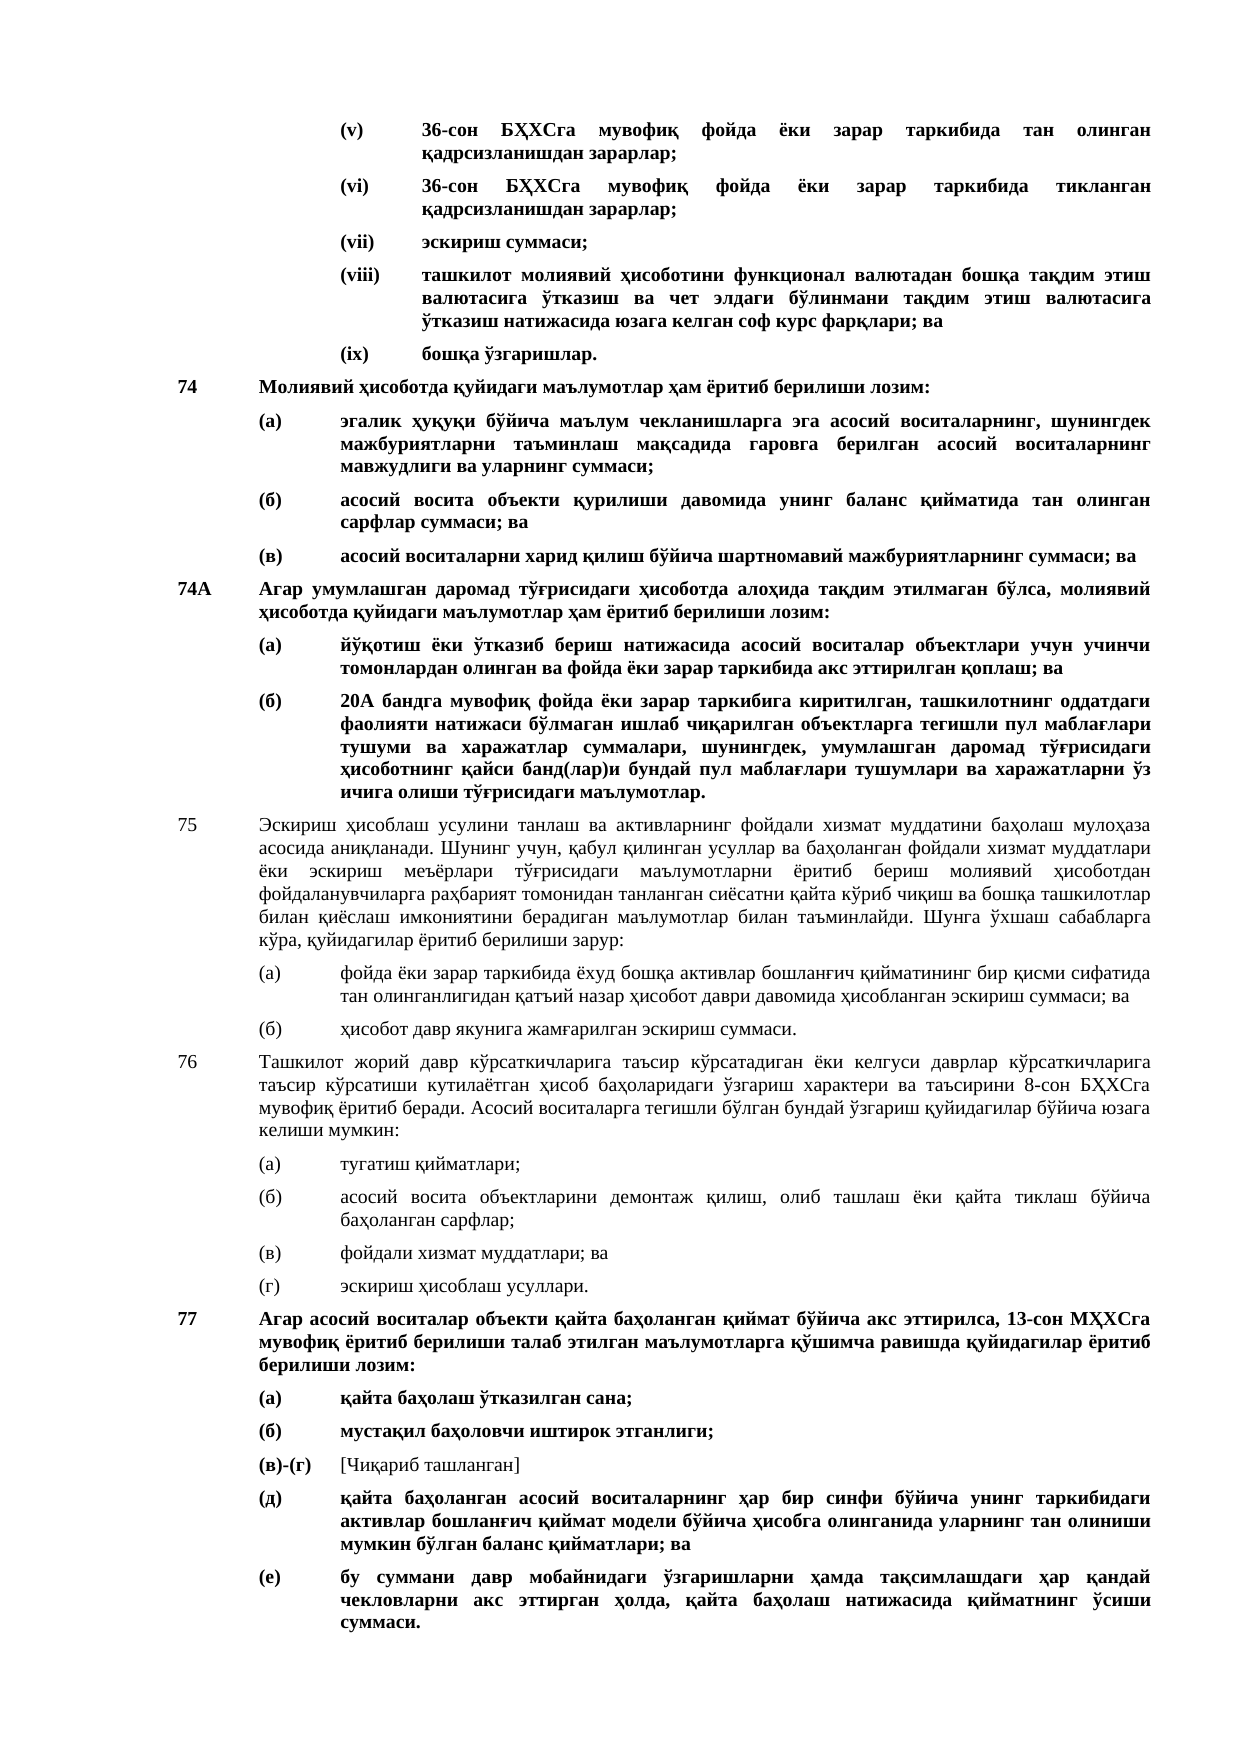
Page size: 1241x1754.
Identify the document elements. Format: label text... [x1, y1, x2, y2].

text (б) 20А бандга мувофиқ фойда ёки зарар таркибига киритилган, ташкилотнинг оддатдаги фаолияти натижаси бўлмаган ишлаб чиқарилган объектларга тегишли пул маблағлари тушуми ва харажатлар суммалари, шунингдек, умумлашган даромад тўғрисидаги ҳисоботнинг қайси банд(лар)и бундай пул маблағлари тушумлари ва харажатларни ўз ичига олиши тўғрисидаги маълумотлар. [259, 689, 1152, 803]
text (б) асосий восита объектларини демонтаж қилиш, олиб ташлаш ёки қайта тиклаш бўйича баҳоланган сарфлар; [259, 1185, 1152, 1231]
text (в)-(г) [Чиқариб ташланган] [259, 1453, 1152, 1476]
text (б) ҳисобот давр якунига жамғарилган эскириш суммаси. [259, 1017, 1152, 1039]
text (a) тугатиш қийматлари; [259, 1152, 1152, 1174]
text (ix) бошқа ўзгаришлар. [340, 342, 1152, 365]
text (д) қайта баҳоланган асосий воситаларнинг ҳар бир синфи бўйича унинг таркибидаги активлар бошланғич қиймат модели бўйича ҳисобга олинганида уларнинг тан олиниши мумкин бўлган баланс қийматлари; ва [259, 1486, 1152, 1554]
text (vi) 36-сон БҲХСга мувофиқ фойда ёки зарар таркибида тикланган қадрсизланишдан зарарлар; [340, 174, 1152, 220]
text (г) эскириш ҳисоблаш усуллари. [259, 1274, 1152, 1297]
text (a) фойда ёки зарар таркибида ёхуд бошқа активлар бошланғич қийматининг бир қисми сифатида тан олинганлигидан қатъий назар ҳисобот даври давомида ҳисобланган эскириш суммаси; ва [259, 961, 1152, 1006]
text (в) асосий воситаларни харид қилиш бўйича шартномавий мажбуриятларнинг суммаси; ва [259, 544, 1152, 566]
text 74A Агар умумлашган даромад тўғрисидаги ҳисоботда алоҳида тақдим этилмаган бўлса, молиявий ҳисоботда қуйидаги маълумотлар ҳам ёритиб берилиши лозим: [177, 577, 1152, 622]
text 74 Молиявий ҳисоботда қуйидаги маълумотлар ҳам ёритиб берилиши лозим: [177, 376, 1152, 398]
text (б) мустақил баҳоловчи иштирок этганлиги; [259, 1419, 1152, 1442]
text (v) 36-сон БҲХСга мувофиқ фойда ёки зарар таркибида тан олинган қадрсизланишдан зарарлар; [340, 118, 1152, 164]
text (б) асосий восита объекти қурилиши давомида унинг баланс қийматида тан олинган сарфлар суммаси; ва [259, 488, 1152, 533]
text (в) фойдали хизмат муддатлари; ва [259, 1241, 1152, 1264]
text (vii) эскириш суммаси; [340, 230, 1152, 253]
text (a) қайта баҳолаш ўтказилган сана; [259, 1386, 1152, 1409]
text 76 Ташкилот жорий давр кўрсаткичларига таъсир кўрсатадиган ёки келгуси даврлар кўрсаткичларига таъсир кўрсатиши кутилаётган ҳисоб баҳоларидаги ўзгариш характери ва таъсирини 8-сон БҲХСга мувофиқ ёритиб беради. Асосий воситаларга тегишли бўлган бундай ўзгариш қуйидагилар бўйича юзага келиши мумкин: [177, 1050, 1152, 1141]
text 75 Эскириш ҳисоблаш усулини танлаш ва активларнинг фойдали хизмат муддатини баҳолаш мулоҳаза асосида аниқланади. Шунинг учун, қабул қилинган усуллар ва баҳоланган фойдали хизмат муддатлари ёки эскириш меъёрлари тўғрисидаги маълумотларни ёритиб бериш молиявий ҳисоботдан фойдаланувчиларга раҳбарият томонидан танланган сиёсатни қайта кўриб чиқиш ва бошқа ташкилотлар билан қиёслаш имкониятини берадиган маълумотлар билан таъминлайди. Шунга ўхшаш сабабларга кўра, қуйидагилар ёритиб берилиши зарур: [177, 813, 1152, 950]
text 77 Агар асосий воситалар объекти қайта баҳоланган қиймат бўйича акс эттирилса, 13-сон МҲХСга мувофиқ ёритиб берилиши талаб этилган маълумотларга қўшимча равишда қуйидагилар ёритиб берилиши лозим: [177, 1307, 1152, 1376]
text (а) йўқотиш ёки ўтказиб бериш натижасида асосий воситалар объектлари учун учинчи томонлардан олинган ва фойда ёки зарар таркибида акс эттирилган қоплаш; ва [259, 633, 1152, 678]
text (viii) ташкилот молиявий ҳисоботини функционал валютадан бошқа тақдим этиш валютасига ўтказиш ва чет элдаги бўлинмани тақдим этиш валютасига ўтказиш натижасида юзага келган соф курс фарқлари; ва [340, 263, 1152, 332]
text (a) эгалик ҳуқуқи бўйича маълум чекланишларга эга асосий воситаларнинг, шунингдек мажбуриятларни таъминлаш мақсадида гаровга берилган асосий воситаларнинг мавжудлиги ва уларнинг суммаси; [259, 409, 1152, 477]
text (е) бу суммани давр мобайнидаги ўзгаришларни ҳамда тақсимлашдаги ҳар қандай чекловларни акс эттирган ҳолда, қайта баҳолаш натижасида қийматнинг ўсиши суммаси. [259, 1565, 1152, 1633]
